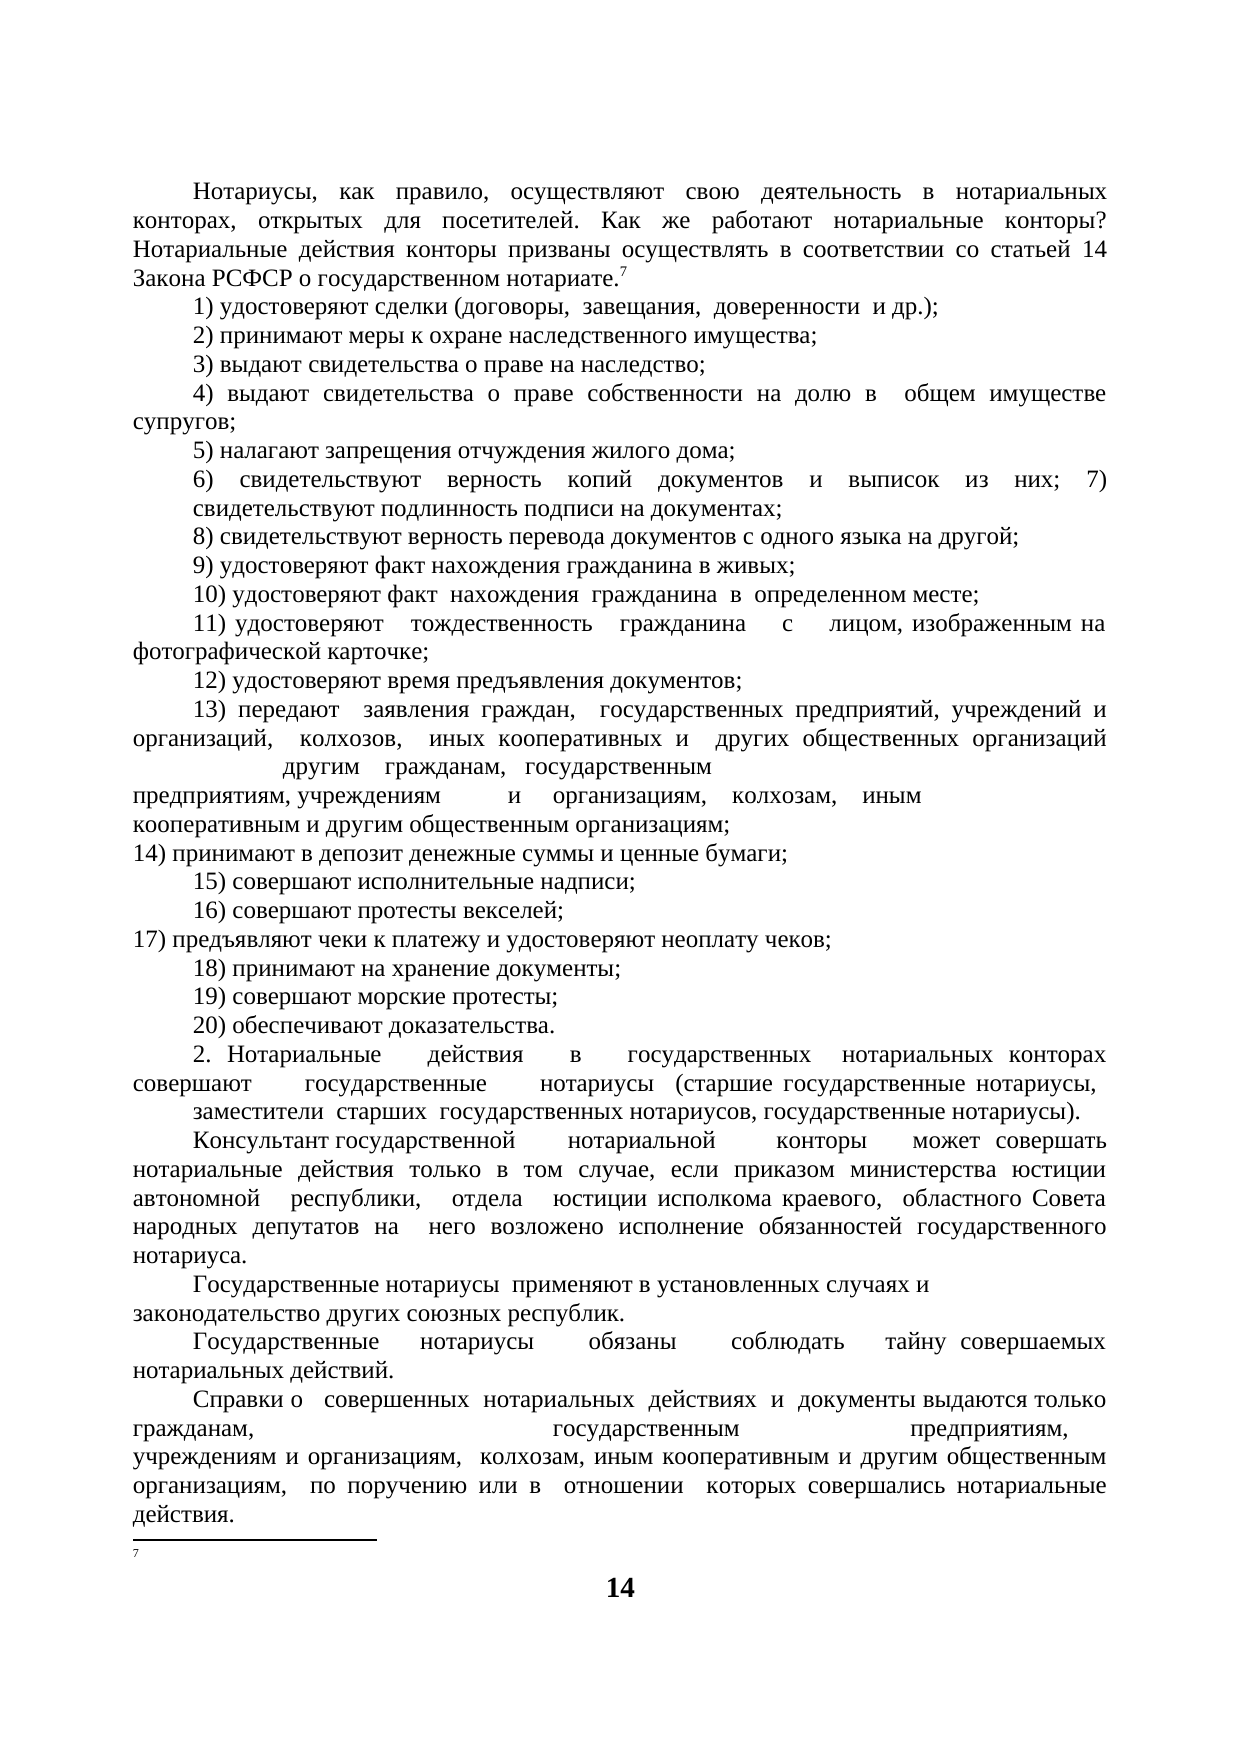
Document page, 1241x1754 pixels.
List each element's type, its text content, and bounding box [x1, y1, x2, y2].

text Государственные нотариусы применяют в установленных случаях и [193, 1269, 1108, 1298]
text 4) выдают свидетельства о праве собственности на долю в общем имуществе супругов; [133, 378, 1108, 435]
text 20) обеспечивают доказательства. [133, 1010, 1108, 1039]
text Справки о совершенных нотариальных действиях и документы выдаются только гражданам, государственным предприятиям, [133, 1384, 1108, 1441]
text 10) удостоверяют факт нахождения гражданина в определенном месте; [133, 579, 1108, 608]
text 19) совершают морские протесты; [133, 981, 1108, 1010]
text 11) удостоверяют тождественность гражданина с лицом, изображенным на фотографической карточке; [133, 608, 1108, 665]
text 3) выдают свидетельства о праве на наследство; [133, 349, 1108, 378]
text кооперативным и другим общественным организациям; [133, 809, 1108, 838]
text 16) совершают протесты векселей; [133, 895, 1108, 924]
text 12) удостоверяют время предъявления документов; [133, 665, 1108, 694]
text 18) принимают на хранение документы; [133, 953, 1108, 981]
text законодательство других союзных республик. [133, 1298, 1108, 1326]
text 9) удостоверяют факт нахождения гражданина в живых; [133, 550, 1108, 579]
text 13) передают заявления граждан, государственных предприятий, учреждений и организаций, колхозов, иных кооперативных и других общественных организаций другим гражданам, государственным [133, 694, 1108, 780]
text Государственные нотариусы обязаны соблюдать тайну совершаемых нотариальных действий. [133, 1326, 1108, 1384]
text учреждениям и организациям, колхозам, иным кооперативным и другим общественным организациям, по поручению или в отношении которых совершались нотариальные действия. [133, 1441, 1108, 1528]
text 14) принимают в депозит денежные суммы и ценные бумаги; [133, 838, 1108, 866]
text Консультант государственной нотариальной конторы может совершать нотариальные действия только в том случае, если приказом министерства юстиции автономной республики, отдела юстиции исполкома краевого, областного Совета народных депутатов на него возложено исполнение обязанностей государственного нотариуса. [133, 1125, 1108, 1269]
text 1) удостоверяют сделки (договоры, завещания, доверенности и др.); [133, 291, 1108, 320]
text 6) свидетельствуют верность копий документов и выписок из них; 7) свидетельствуют подлинность подписи на документах; [193, 464, 1108, 521]
text 2) принимают меры к охране наследственного имущества; [133, 320, 1108, 349]
text 2. Нотариальные действия в государственных нотариальных конторах совершают государственные нотариусы (старшие государственные нотариусы, заместители старших государственных нотариусов, государственные нотариусы). [133, 1039, 1108, 1125]
text 5) налагают запрещения отчуждения жилого дома; [133, 435, 1108, 464]
text 15) совершают исполнительные надписи; [133, 866, 1108, 895]
text Нотариусы, как правило, осуществляют свою деятельность в нотариальных конторах, открытых для посетителей. Как же работают нотариальные конторы? Нотариальные действия конторы призваны осуществлять в соответствии со статьей 14 Закона РСФСР о государственном нотариате.7 [133, 176, 1108, 291]
text 17) предъявляют чеки к платежу и удостоверяют неоплату чеков; [133, 924, 1108, 953]
text 8) свидетельствуют верность перевода документов с одного языка на другой; [133, 521, 1108, 550]
text предприятиям, учреждениям и организациям, колхозам, иным [133, 780, 1108, 809]
